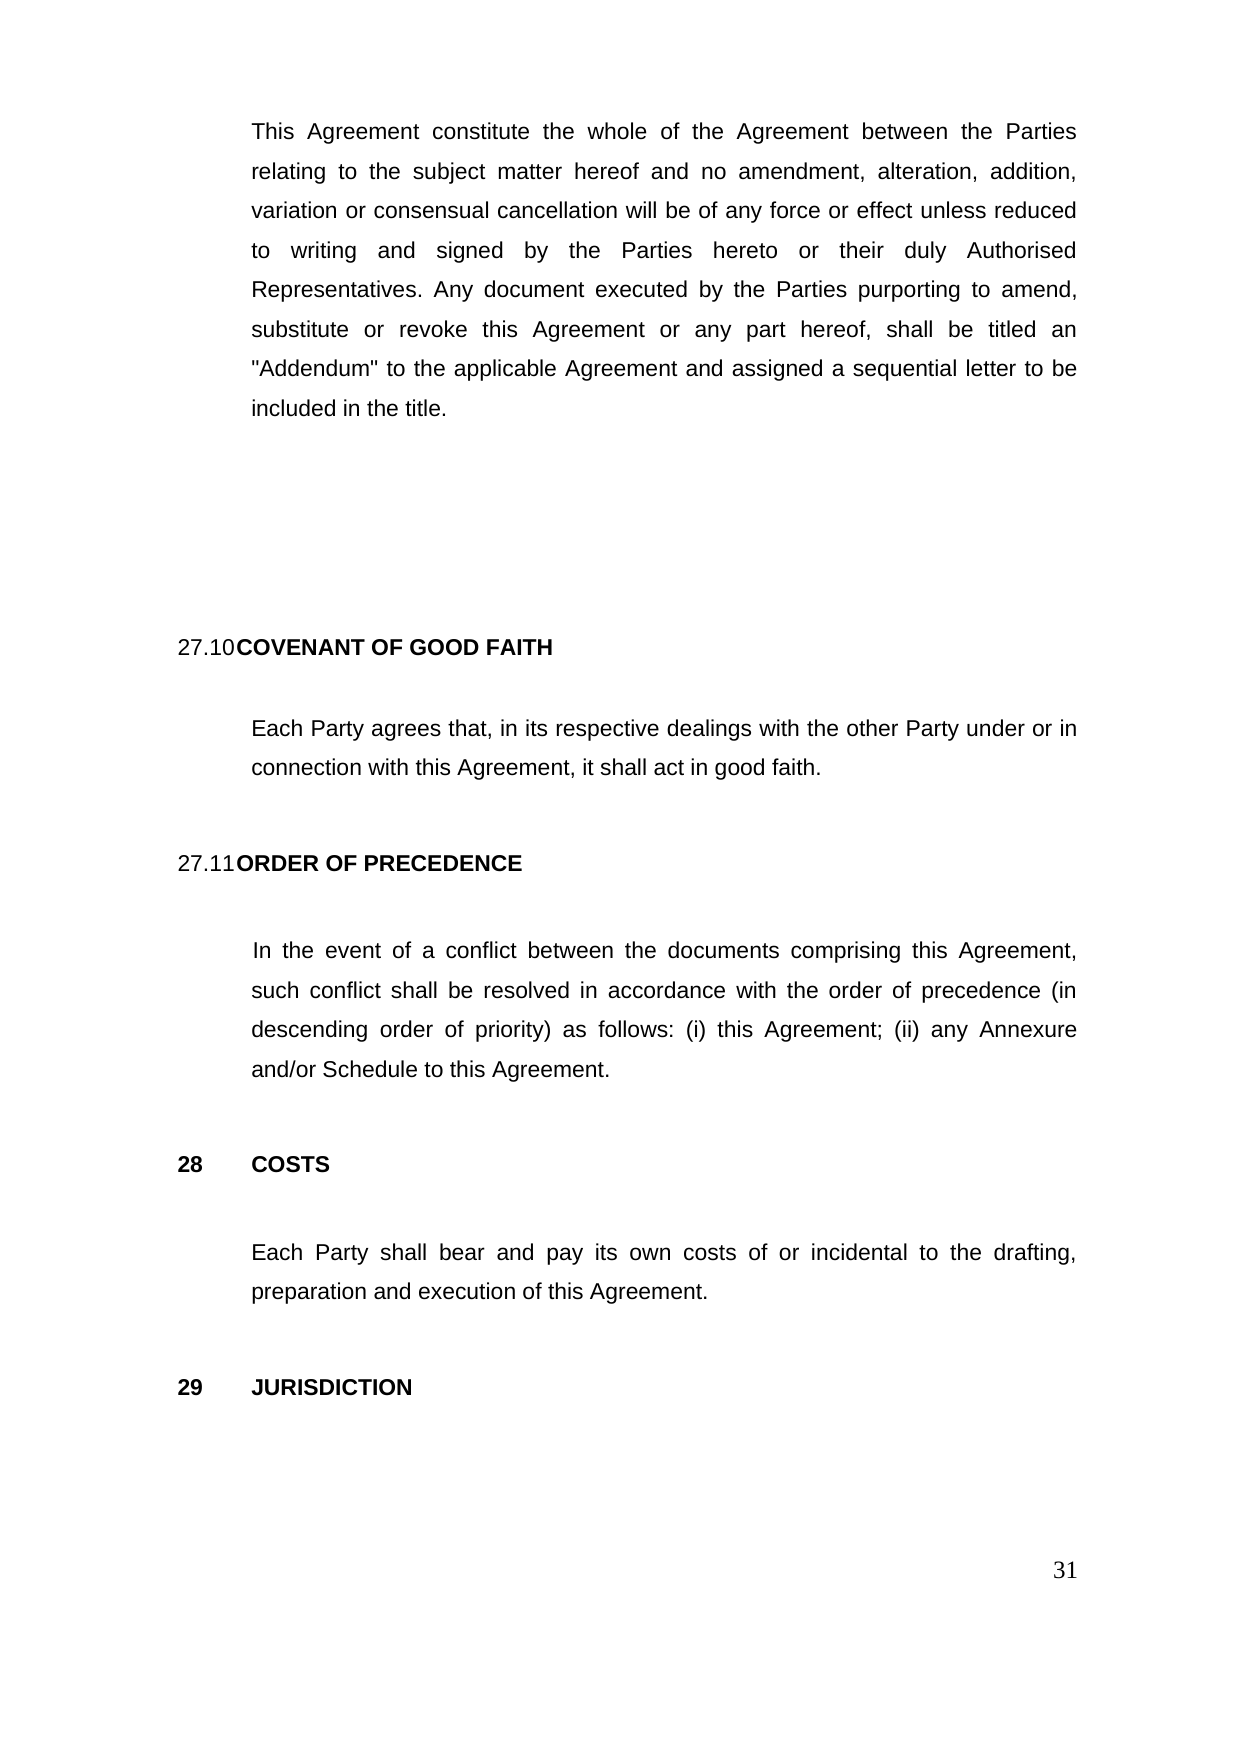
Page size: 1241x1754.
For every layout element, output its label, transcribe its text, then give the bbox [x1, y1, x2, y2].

text In the event of a conflict between the documents comprising this Agreement, such conflict shall be resolved in accordance with the order of precedence (in descending order of priority) as follows: (i) this Agreement; (ii) any Annexure and/or Schedule to this Agreement. [251, 937, 1078, 1082]
list Each Party agrees that, in its respective dealings with the other Party under or in connection with this Agreement, it shall act in good faith. [251, 715, 1078, 781]
list COSTS [177, 1151, 1078, 1178]
list JURISDICTION [177, 1374, 1078, 1400]
list COVENANT OF GOOD FAITH [177, 633, 1078, 660]
list Each Party shall bear and pay its own costs of or incidental to the drafting, preparation and execution of this Agreement. [177, 1239, 1078, 1304]
list ORDER OF PRECEDENCE [177, 850, 1078, 876]
list This Agreement constitute the whole of the Agreement between the Parties relating to the subject matter hereof and no amendment, alteration, addition, variation or consensual cancellation will be of any force or effect unless reduced to writing and signed by the Parties hereto or their duly Authorised Representatives. Any document executed by the Parties purporting to amend, substitute or revoke this Agreement or any part hereof, shall be titled an "Addendum" to the applicable Agreement and assigned a sequential letter to be included in the title. [177, 118, 1078, 421]
